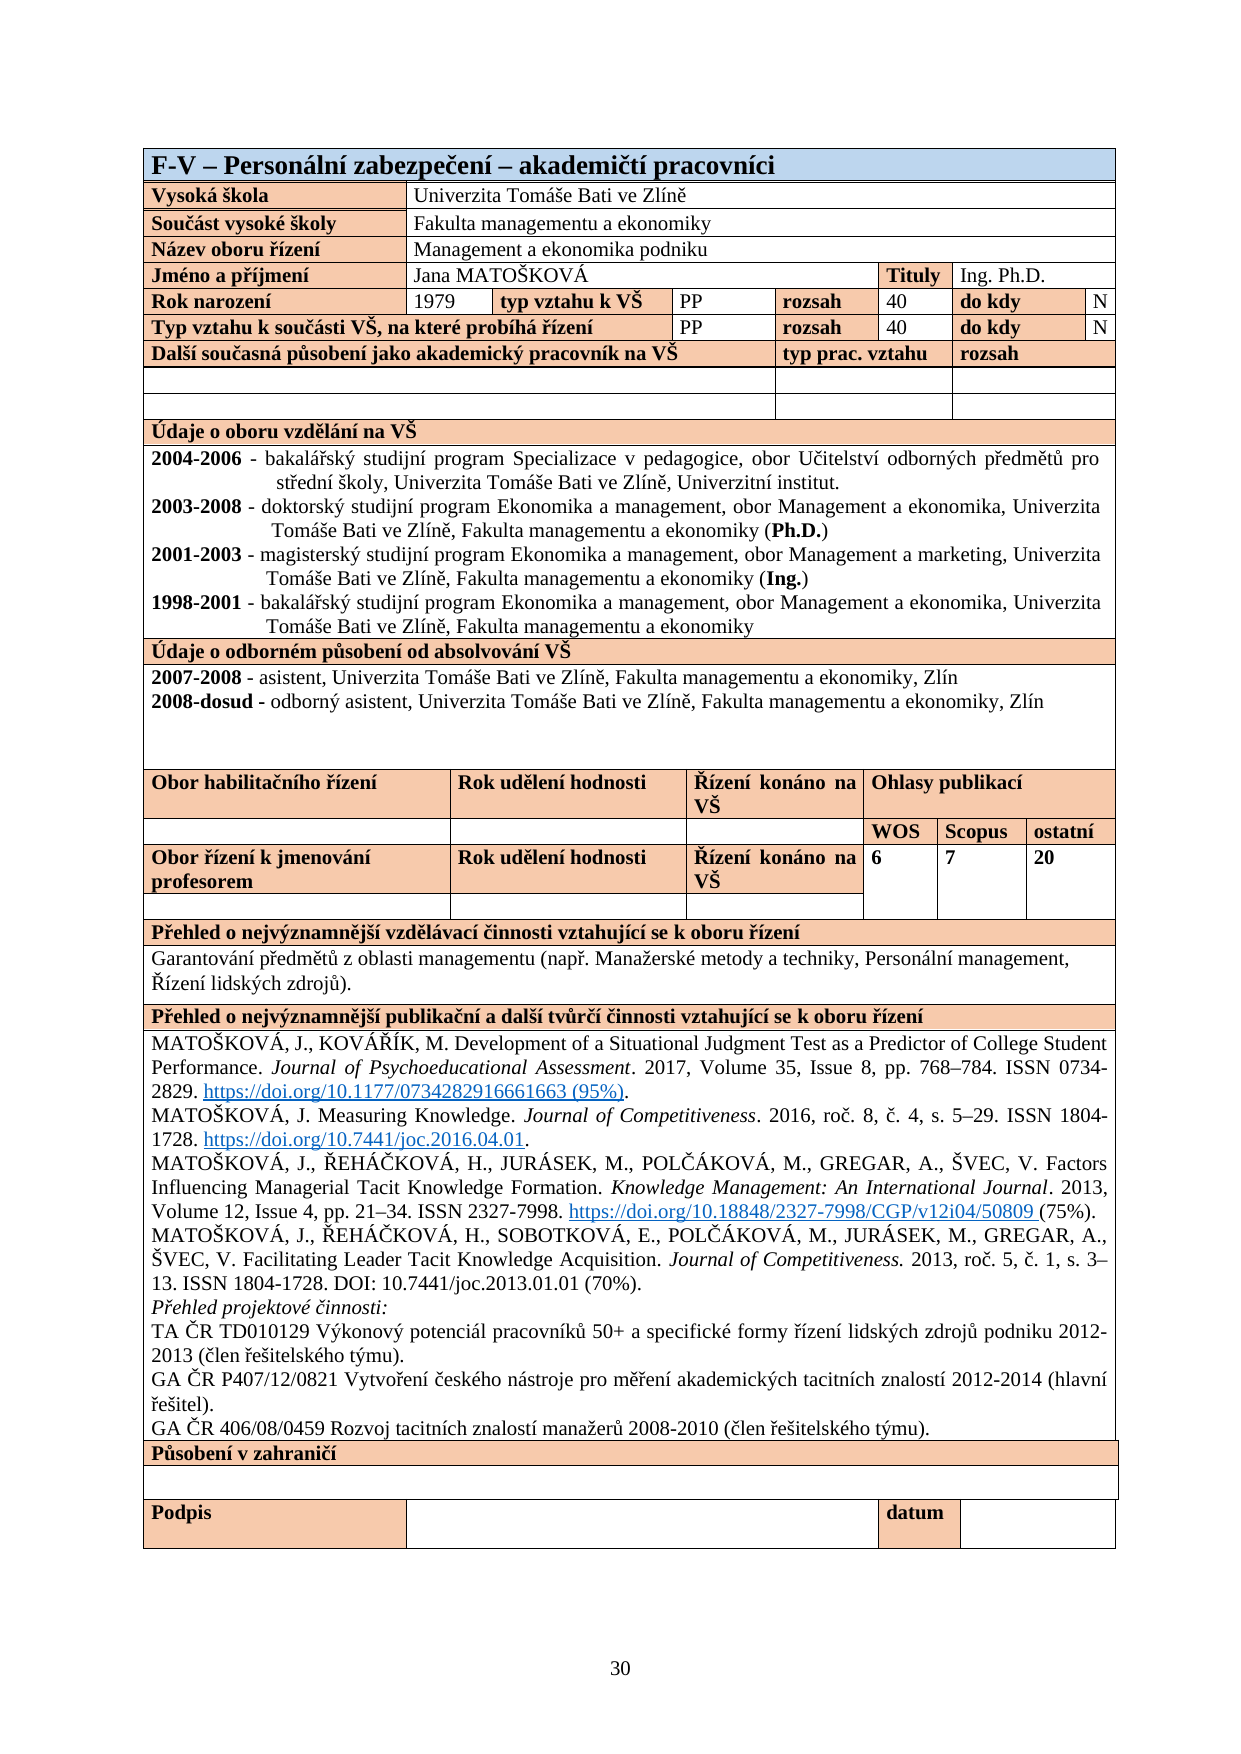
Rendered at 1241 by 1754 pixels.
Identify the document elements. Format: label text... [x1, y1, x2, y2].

table_cell Součást vysoké školy [144, 211, 406, 236]
table_cell [451, 894, 686, 919]
table_cell Fakulta managementu a ekonomiky [407, 209, 1115, 236]
table_cell Podpis [144, 1500, 406, 1548]
table_cell Údaje o odborném působení od absolvování VŠ [144, 639, 1115, 664]
table_cell N [1086, 315, 1115, 340]
table_cell Přehled o nejvýznamnější vzdělávací činnosti vztahující se k oboru řízení [144, 920, 1115, 945]
table_cell Ing. Ph.D. [953, 263, 1115, 288]
table_cell Obor habilitačního řízení [144, 770, 450, 818]
table_cell [144, 394, 775, 418]
table_cell Údaje o oboru vzdělání na VŠ [144, 420, 1115, 444]
table_cell Tituly [879, 263, 952, 288]
table_cell Působení v zahraničí [144, 1441, 1118, 1465]
table_cell Obor řízení k jmenování profesorem [144, 845, 450, 893]
table_cell 20 [1027, 845, 1115, 919]
table_cell [953, 368, 1115, 392]
table_cell Jana MATOŠKOVÁ [407, 263, 878, 288]
table_cell Scopus [938, 819, 1026, 844]
table_cell WOS [864, 819, 937, 844]
table_cell Název oboru řízení [144, 237, 406, 262]
table_cell do kdy [953, 315, 1085, 340]
table_cell Management a ekonomika podniku [407, 237, 1115, 262]
table_cell MATOŠKOVÁ, J., KOVÁŘÍK, M. Development of a Situational Judgment Test as a Predictor of College Student Performance. Journal of Psychoeducational Assessment. 2017, Volume 35, Issue 8, pp. 768–784. ISSN 0734-2829. https://doi.org/10.1177/0734282916661663 (95%). MATOŠKOVÁ, J. Measuring Knowledge. Journal of Competitiveness. 2016, roč. 8, č. 4, s. 5–29. ISSN 1804-1728. https://doi.org/10.7441/joc.2016.04.01. MATOŠKOVÁ, J., ŘEHÁČKOVÁ, H., JURÁSEK, M., POLČÁKOVÁ, M., GREGAR, A., ŠVEC, V. Factors Influencing Managerial Tacit Knowledge Formation. Knowledge Management: An International Journal. 2013, Volume 12, Issue 4, pp. 21–34. ISSN 2327-7998. https://doi.org/10.18848/2327-7998/CGP/v12i04/50809 (75%). MATOŠKOVÁ, J., ŘEHÁČKOVÁ, H., SOBOTKOVÁ, E., POLČÁKOVÁ, M., JURÁSEK, M., GREGAR, A., ŠVEC, V. Facilitating Leader Tacit Knowledge Acquisition. Journal of Competitiveness. 2013, roč. 5, č. 1, s. 3–13. ISSN 1804-1728. DOI: 10.7441/joc.2013.01.01 (70%). Přehled projektové činnosti: TA ČR TD010129 Výkonový potenciál pracovníků 50+ a specifické formy řízení lidských zdrojů podniku 2012-2013 (člen řešitelského týmu). GA ČR P407/12/0821 Vytvoření českého nástroje pro měření akademických tacitních znalostí 2012-2014 (hlavní řešitel). GA ČR 406/08/0459 Rozvoj tacitních znalostí manažerů 2008-2010 (člen řešitelského týmu). [144, 1031, 1115, 1439]
table_cell 2007-2008 - asistent, Univerzita Tomáše Bati ve Zlíně, Fakulta managementu a ekonomiky, Zlín 2008-dosud - odborný asistent, Univerzita Tomáše Bati ve Zlíně, Fakulta managementu a ekonomiky, Zlín [144, 665, 1115, 769]
table_cell Řízení konáno na VŠ [687, 770, 863, 818]
table_cell Typ vztahu k součásti VŠ, na které probíhá řízení [144, 315, 672, 340]
table_cell rozsah [953, 341, 1115, 366]
table_cell typ vztahu k VŠ [493, 289, 672, 314]
table_cell Rok udělení hodnosti [451, 845, 686, 893]
table_cell 2004-2006 - bakalářský studijní program Specializace v pedagogice, obor Učitelství odborných předmětů pro střední školy, Univerzita Tomáše Bati ve Zlíně, Univerzitní institut. 2003-2008 - doktorský studijní program Ekonomika a management, obor Management a ekonomika, Univerzita Tomáše Bati ve Zlíně, Fakulta managementu a ekonomiky (Ph.D.) 2001-2003 - magisterský studijní program Ekonomika a management, obor Management a marketing, Univerzita Tomáše Bati ve Zlíně, Fakulta managementu a ekonomiky (Ing.) 1998-2001 - bakalářský studijní program Ekonomika a management, obor Management a ekonomika, Univerzita Tomáše Bati ve Zlíně, Fakulta managementu a ekonomiky [144, 446, 1115, 638]
table_cell Jméno a příjmení [144, 263, 406, 288]
table_cell 40 [879, 315, 952, 340]
table_cell [687, 894, 863, 919]
table_cell PP [673, 289, 775, 314]
table_cell rozsah [776, 315, 878, 340]
table_cell [144, 819, 450, 844]
table_cell [407, 1500, 878, 1548]
table_cell Rok udělení hodnosti [451, 770, 686, 818]
table_cell Přehled o nejvýznamnější publikační a další tvůrčí činnosti vztahující se k oboru řízení [144, 1005, 1115, 1029]
table_cell Univerzita Tomáše Bati ve Zlíně [407, 183, 1115, 208]
table_cell [776, 368, 952, 392]
table_cell [144, 1466, 1118, 1499]
table_cell N [1086, 289, 1115, 314]
table_header F-V – Personální zabezpečení – akademičtí pracovníci [144, 149, 1115, 180]
table_cell Garantování předmětů z oblasti managementu (např. Manažerské metody a techniky, Personální management, Řízení lidských zdrojů). [144, 946, 1115, 1003]
table_cell ostatní [1027, 819, 1115, 844]
table_cell typ prac. vztahu [776, 341, 952, 366]
table_cell Vysoká škola [144, 183, 406, 208]
table_cell 1979 [407, 289, 492, 314]
table_cell [144, 368, 775, 392]
table_cell 6 [864, 845, 937, 919]
table_cell datum [879, 1500, 960, 1548]
table_cell do kdy [953, 289, 1085, 314]
table_cell Ohlasy publikací [864, 770, 1115, 818]
table_cell Další současná působení jako akademický pracovník na VŠ [144, 341, 775, 366]
table_cell Řízení konáno na VŠ [687, 845, 863, 893]
table_cell Rok narození [144, 289, 406, 314]
table_cell [687, 819, 863, 844]
table_cell PP [673, 315, 775, 340]
table_cell rozsah [776, 289, 878, 314]
table_cell 40 [879, 289, 952, 314]
table_cell [961, 1500, 1115, 1548]
table_cell 7 [938, 845, 1026, 919]
table_cell [144, 894, 450, 919]
table_cell [953, 394, 1115, 418]
table_cell [776, 394, 952, 418]
table_cell [451, 819, 686, 844]
